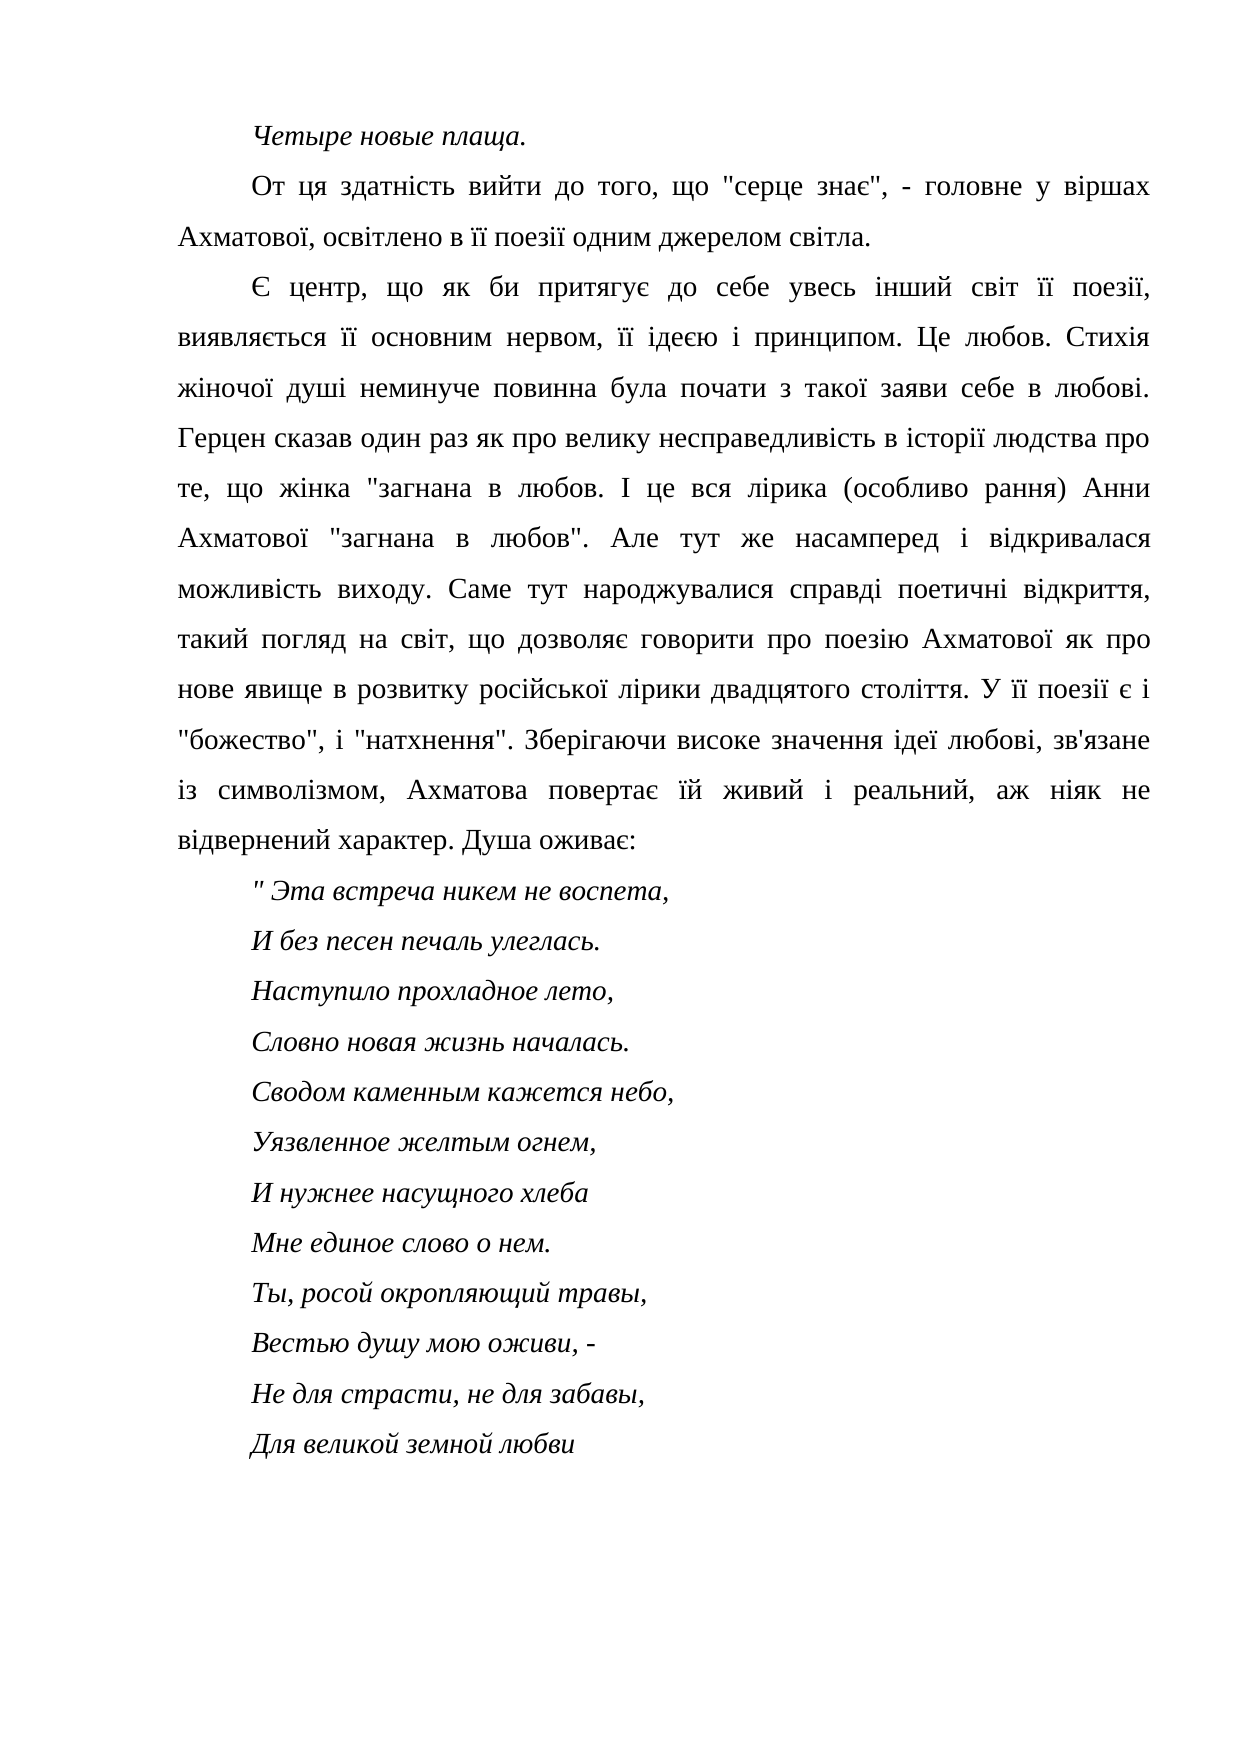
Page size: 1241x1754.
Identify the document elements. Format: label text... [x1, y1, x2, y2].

text Не для страсти, не для забавы, [177, 1376, 1152, 1409]
text Четыре новые плаща. [177, 118, 1152, 152]
text Сводом каменным кажется небо, [177, 1074, 1152, 1108]
text Уязвленное желтым огнем, [177, 1124, 1152, 1158]
text Є центр, що як би притягує до себе увесь інший світ її поезії, виявляється її основним нервом, її ідеєю і принципом. Це любов. Стихія жіночої душі неминуче повинна була почати з такої заяви себе в любові. Герцен сказав один раз як про велику несправедливість в історії людства про те, що жінка "загнана в любов. І це вся лірика (особливо рання) Анни Ахматової "загнана в любов". Але тут же насамперед і відкривалася можливість виходу. Саме тут народжувалися справді поетичні відкриття, такий погляд на світ, що дозволяє говорити про поезію Ахматової як про нове явище в розвитку російської лірики двадцятого століття. У її поезії є і "божество", і "натхнення". Зберігаючи високе значення ідеї любові, зв'язане із символізмом, Ахматова повертає їй живий і реальний, аж ніяк не відвернений характер. Душа оживає: [177, 269, 1152, 856]
text И нужнее насущного хлеба [177, 1175, 1152, 1208]
text " Эта встреча никем не воспета, [177, 873, 1152, 906]
text Словно новая жизнь началась. [177, 1024, 1152, 1057]
text И без песен печаль улеглась. [177, 923, 1152, 957]
text От ця здатність вийти до того, що "серце знає", - головне у віршах Ахматової, освітлено в її поезії одним джерелом світла. [177, 168, 1152, 252]
text Мне единое слово о нем. [177, 1225, 1152, 1258]
text Ты, росой окропляющий травы, [177, 1275, 1152, 1309]
text Вестью душу мою оживи, - [177, 1326, 1152, 1359]
text Наступило прохладное лето, [177, 973, 1152, 1007]
text Для великой земной любви [177, 1426, 1152, 1460]
